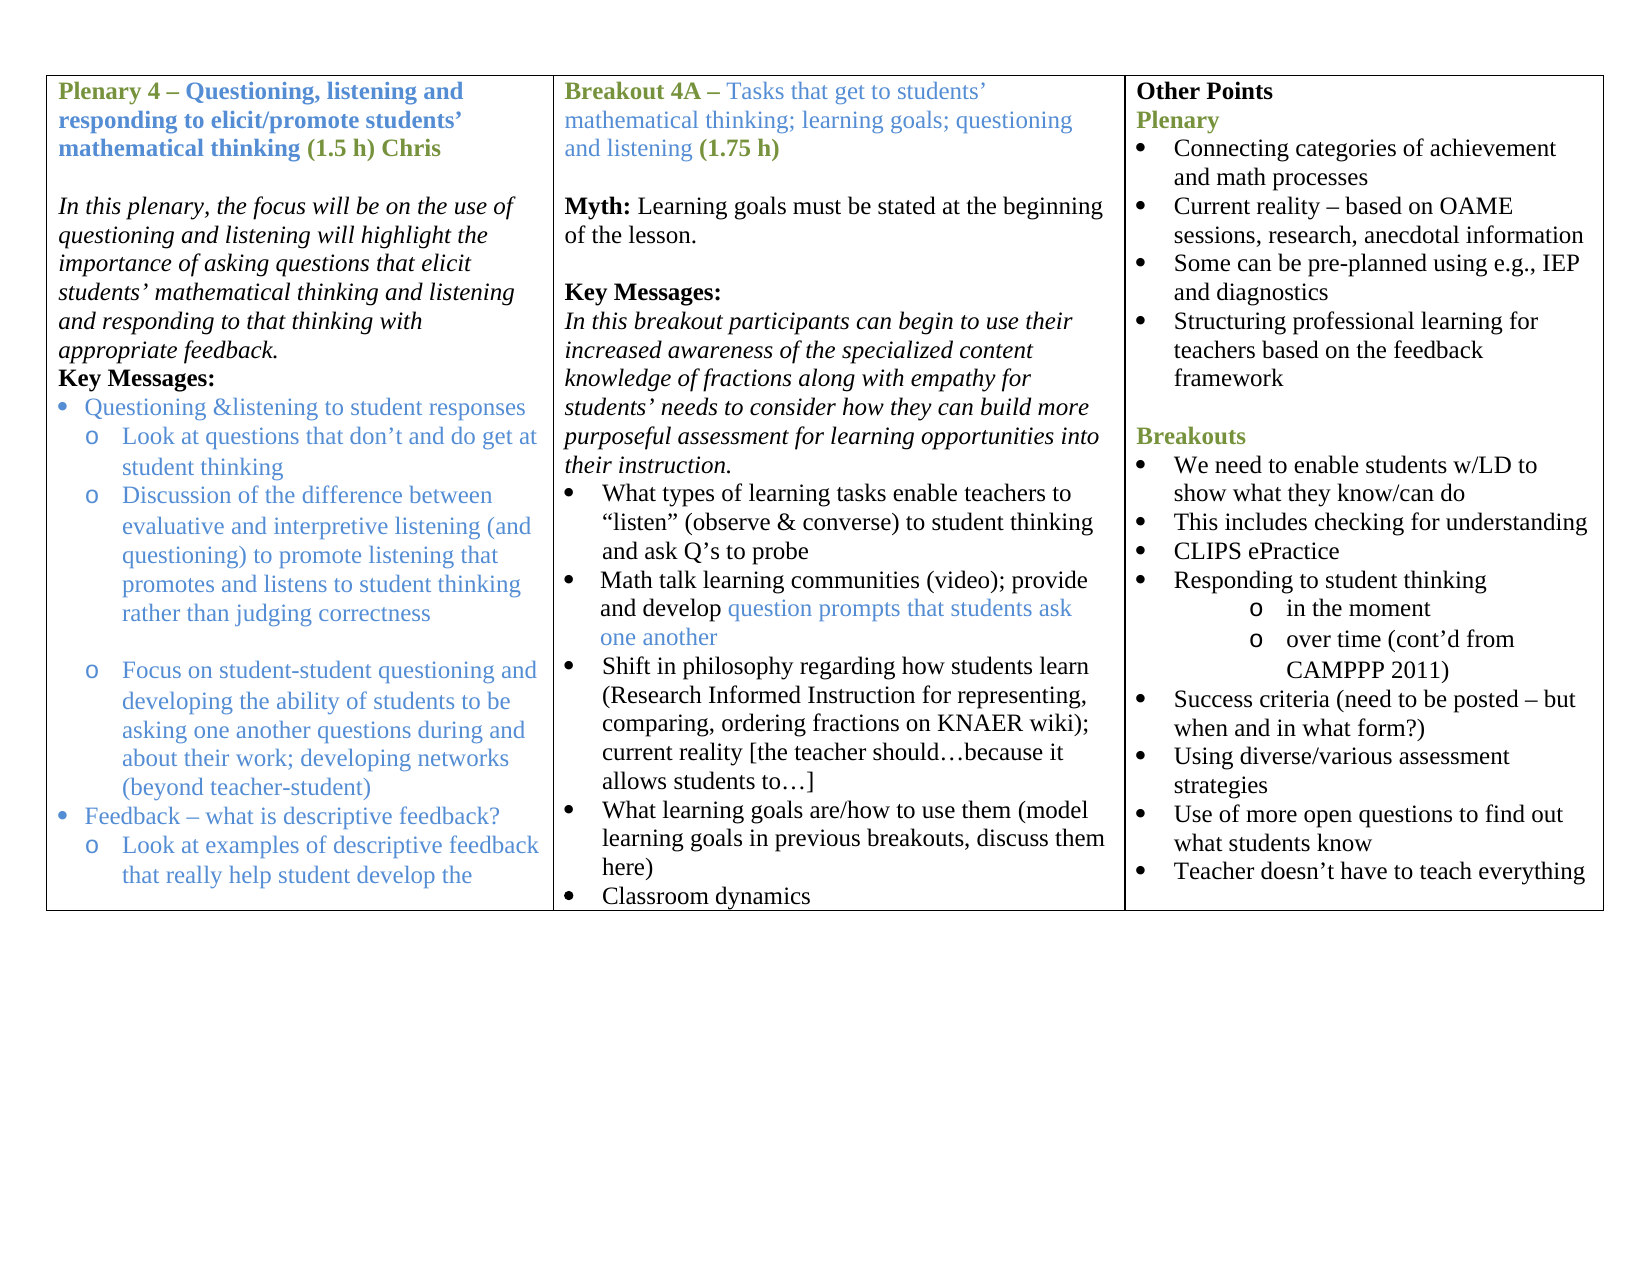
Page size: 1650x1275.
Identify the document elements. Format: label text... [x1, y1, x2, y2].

table_cell Breakout 4A – Tasks that get to students’ mathematical thinking; learning goals; questioning and listening (1.75 h) Myth: Learning goals must be stated at the beginning of the lesson. Key Messages: In this breakout participants can begin to use their increased awareness of the specialized content knowledge of fractions along with empathy for students’ needs to consider how they can build more purposeful assessment for learning opportunities into their instruction. What types of learning tasks enable teachers to “listen” (observe & converse) to student thinking and ask Q’s to probe Math talk learning communities (video); provide and develop question prompts that students ask one another Shift in philosophy regarding how students learn (Research Informed Instruction for representing, comparing, ordering fractions on KNAER wiki); current reality [the teacher should…because it allows students to…] What learning goals are/how to use them (model learning goals in previous breakouts, discuss them here) Classroom dynamics [554, 76, 1124, 910]
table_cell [47, 76, 553, 910]
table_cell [1126, 76, 1603, 910]
